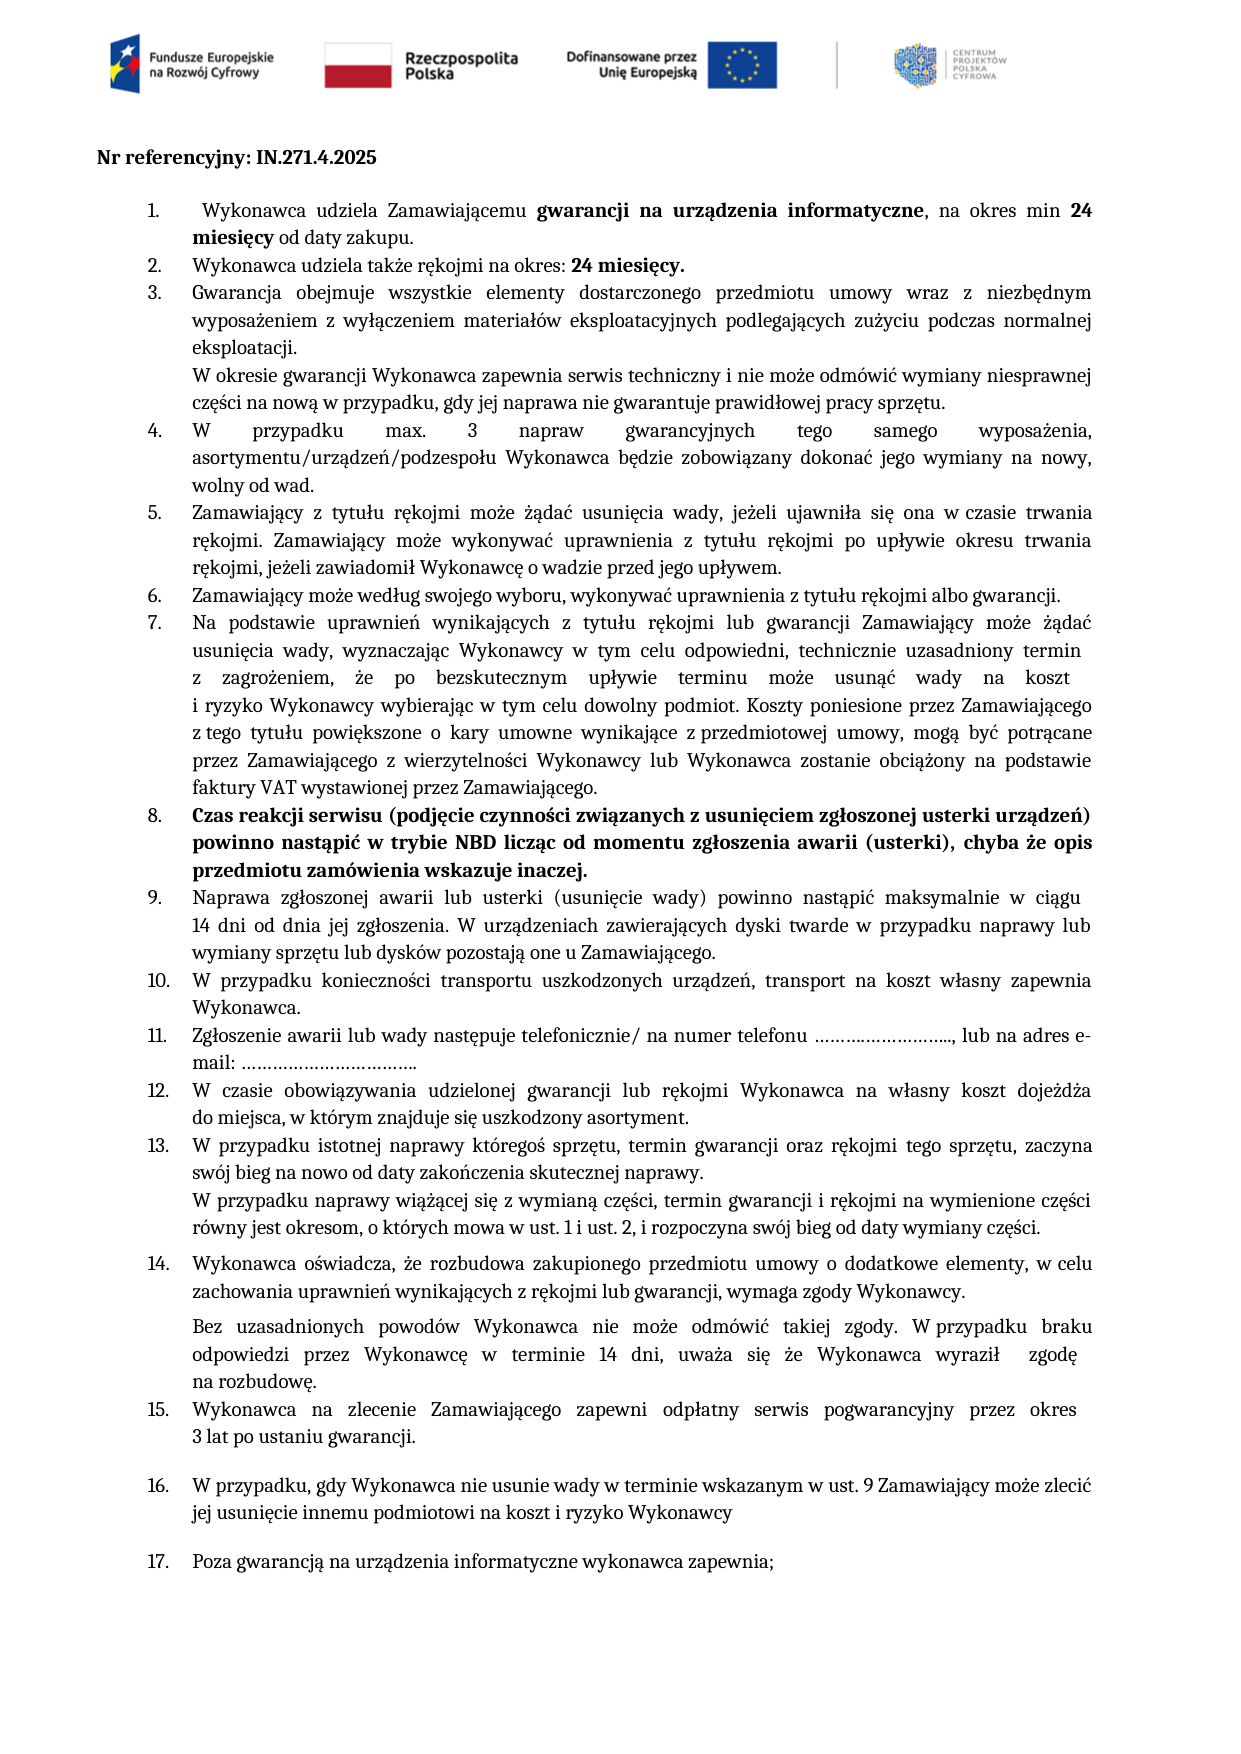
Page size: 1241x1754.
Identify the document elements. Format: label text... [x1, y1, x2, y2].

picture [91, 14, 1036, 113]
list Zamawiający może według swojego wyboru, wykonywać uprawnienia z tytułu rękojmi albo gwarancji. [148, 583, 1093, 607]
list Poza gwarancją na urządzenia informatyczne wykonawca zapewnia; [148, 1549, 1093, 1573]
list W przypadku, gdy Wykonawca nie usunie wady w terminie wskazanym w ust. 9 Zamawiający może zlecić jej usunięcie innemu podmiotowi na koszt i ryzyko Wykonawcy [148, 1473, 1093, 1525]
list Zgłoszenie awarii lub wady następuje telefonicznie/ na numer telefonu ……….…………….., lub na adres e-mail: ……………………………. [148, 1023, 1093, 1075]
text Bez uzasadnionych powodów Wykonawca nie może odmówić takiej zgody. W przypadku braku odpowiedzi przez Wykonawcę w terminie 14 dni, uważa się że Wykonawca wyraził zgodę na rozbudowę. [192, 1315, 1093, 1394]
text W przypadku naprawy wiążącej się z wymianą części, termin gwarancji i rękojmi na wymienione części równy jest okresom, o których mowa w ust. 1 i ust. 2, i rozpoczyna swój bieg od daty wymiany części. [192, 1188, 1093, 1240]
list Gwarancja obejmuje wszystkie elementy dostarczonego przedmiotu umowy wraz z niezbędnym wyposażeniem z wyłączeniem materiałów eksploatacyjnych podlegających zużyciu podczas normalnej eksploatacji. [148, 281, 1093, 360]
list W przypadku max. 3 napraw gwarancyjnych tego samego wyposażenia, asortymentu/urządzeń/podzespołu Wykonawca będzie zobowiązany dokonać jego wymiany na nowy, wolny od wad. [148, 418, 1093, 497]
list Wykonawca oświadcza, że rozbudowa zakupionego przedmiotu umowy o dodatkowe elementy, w celu zachowania uprawnień wynikających z rękojmi lub gwarancji, wymaga zgody Wykonawcy. [148, 1252, 1093, 1303]
list W czasie obowiązywania udzielonej gwarancji lub rękojmi Wykonawca na własny koszt dojeżdża do miejsca, w którym znajduje się uszkodzony asortyment. [148, 1078, 1093, 1130]
list W przypadku istotnej naprawy któregoś sprzętu, termin gwarancji oraz rękojmi tego sprzętu, zaczyna swój bieg na nowo od daty zakończenia skutecznej naprawy. [148, 1133, 1093, 1185]
list Wykonawca udziela także rękojmi na okres: 24 miesięcy. [148, 253, 1093, 277]
list Naprawa zgłoszonej awarii lub usterki (usunięcie wady) powinno nastąpić maksymalnie w ciągu 14 dni od dnia jej zgłoszenia. W urządzeniach zawierających dyski twarde w przypadku naprawy lub wymiany sprzętu lub dysków pozostają one u Zamawiającego. [148, 886, 1093, 965]
text W okresie gwarancji Wykonawca zapewnia serwis techniczny i nie może odmówić wymiany niesprawnej części na nową w przypadku, gdy jej naprawa nie gwarantuje prawidłowej pracy sprzętu. [192, 363, 1093, 415]
list Na podstawie uprawnień wynikających z tytułu rękojmi lub gwarancji Zamawiający może żądać usunięcia wady, wyznaczając Wykonawcy w tym celu odpowiedni, technicznie uzasadniony termin z zagrożeniem, że po bezskutecznym upływie terminu może usunąć wady na koszt i ryzyko Wykonawcy wybierając w tym celu dowolny podmiot. Koszty poniesione przez Zamawiającego z tego tytułu powiększone o kary umowne wynikające z przedmiotowej umowy, mogą być potrącane przez Zamawiającego z wierzytelności Wykonawcy lub Wykonawca zostanie obciążony na podstawie faktury VAT wystawionej przez Zamawiającego. [148, 611, 1093, 800]
list Zamawiający z tytułu rękojmi może żądać usunięcia wady, jeżeli ujawniła się ona w czasie trwania rękojmi. Zamawiający może wykonywać uprawnienia z tytułu rękojmi po upływie okresu trwania rękojmi, jeżeli zawiadomił Wykonawcę o wadzie przed jego upływem. [148, 501, 1093, 580]
list Czas reakcji serwisu (podjęcie czynności związanych z usunięciem zgłoszonej usterki urządzeń) powinno nastąpić w trybie NBD licząc od momentu zgłoszenia awarii (usterki), chyba że opis przedmiotu zamówienia wskazuje inaczej. [148, 803, 1093, 882]
list Wykonawca udziela Zamawiającemu gwarancji na urządzenia informatyczne, na okres min 24 miesięcy od daty zakupu. [148, 198, 1093, 250]
list W przypadku konieczności transportu uszkodzonych urządzeń, transport na koszt własny zapewnia Wykonawca. [148, 968, 1093, 1020]
list Wykonawca na zlecenie Zamawiającego zapewni odpłatny serwis pogwarancyjny przez okres 3 lat po ustaniu gwarancji. [148, 1398, 1093, 1449]
